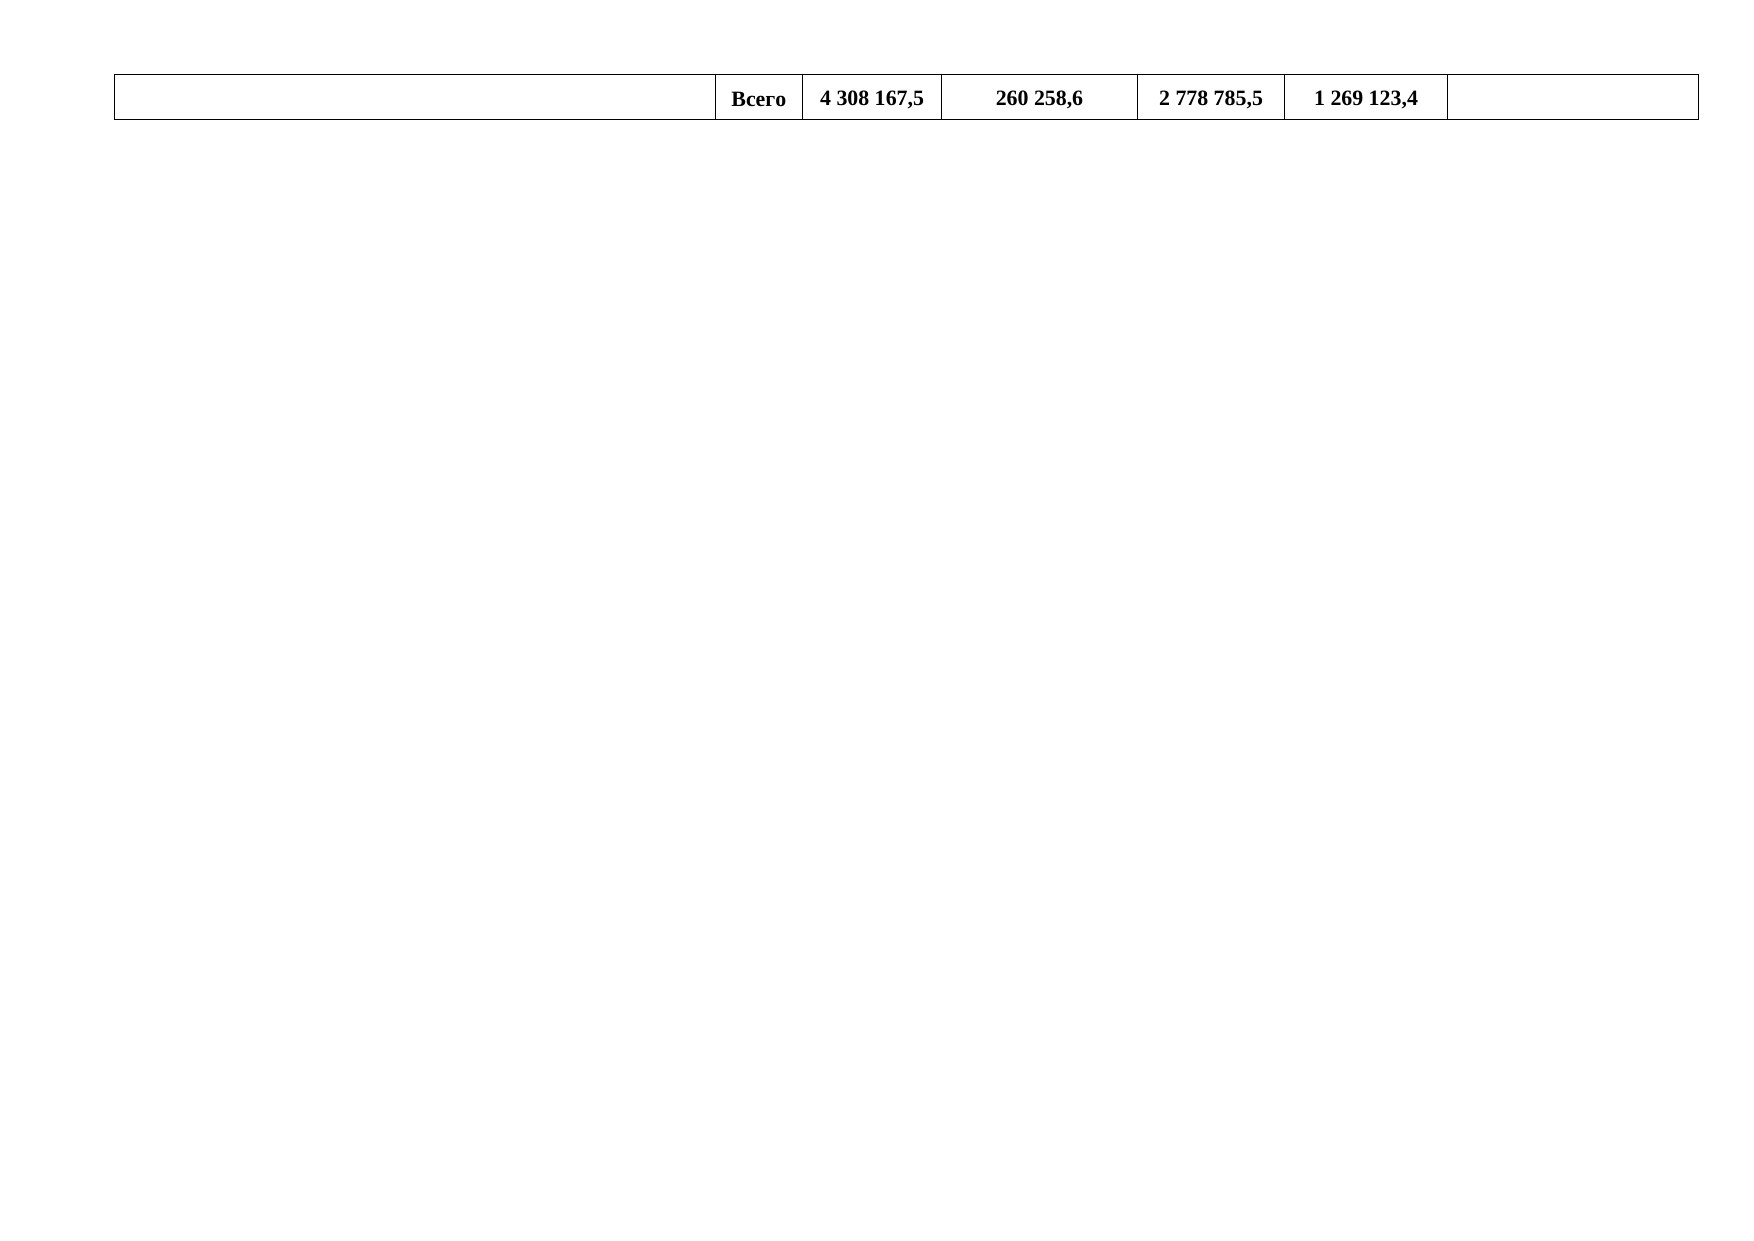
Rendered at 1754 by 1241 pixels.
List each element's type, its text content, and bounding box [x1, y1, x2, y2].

table_cell Всего [716, 75, 802, 119]
table_cell [1448, 75, 1698, 119]
table_cell 4 308 167,5 [803, 75, 941, 119]
table_cell 2 778 785,5 [1138, 75, 1284, 119]
table_cell 1 269 123,4 [1285, 75, 1447, 119]
table_cell 260 258,6 [942, 75, 1137, 119]
